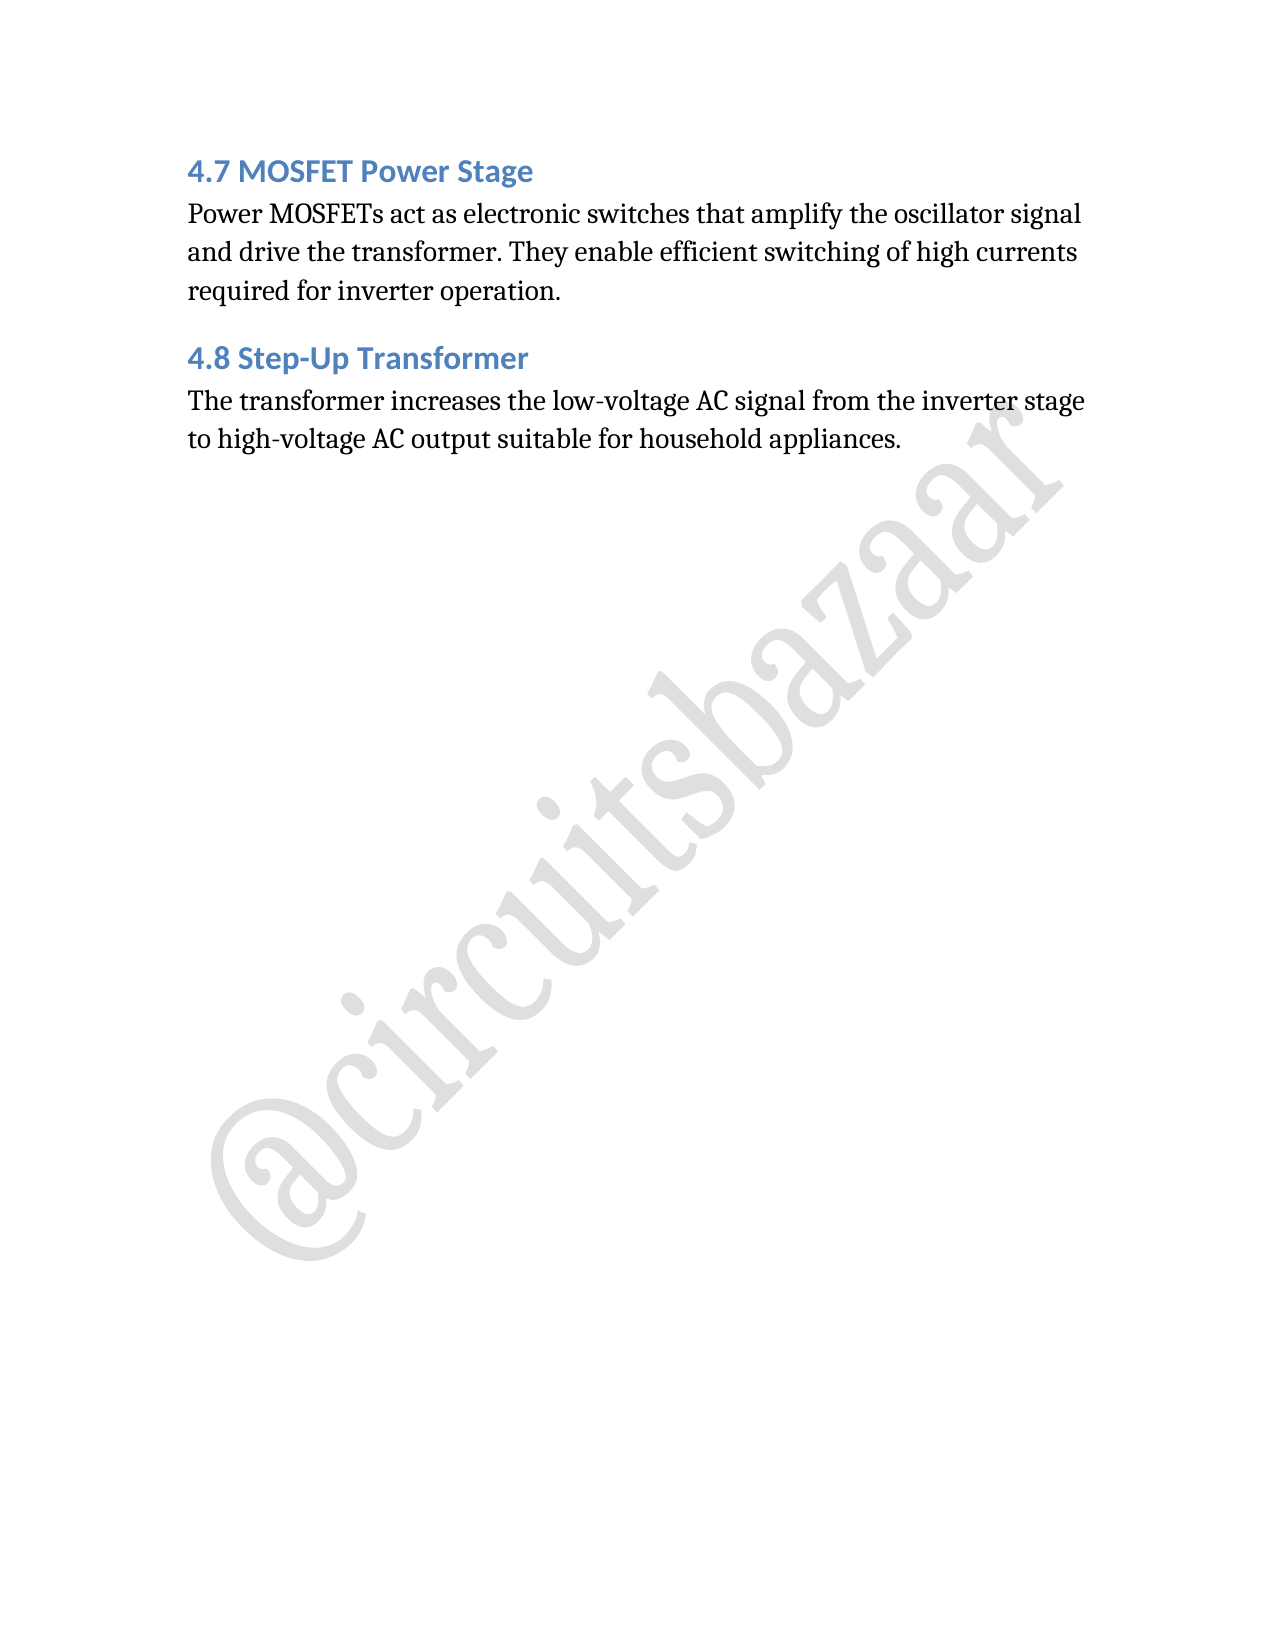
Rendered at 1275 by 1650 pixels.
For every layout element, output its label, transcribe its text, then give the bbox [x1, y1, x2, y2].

text The transformer increases the low-voltage AC signal from the inverter stage to high-voltage AC output suitable for household appliances. [187, 384, 1087, 456]
subtitle 4.7 MOSFET Power Stage [187, 150, 1087, 191]
subtitle 4.8 Step-Up Transformer [187, 337, 1087, 378]
text Power MOSFETs act as electronic switches that amplify the oscillator signal and drive the transformer. They enable efficient switching of high currents required for inverter operation. [187, 197, 1087, 307]
